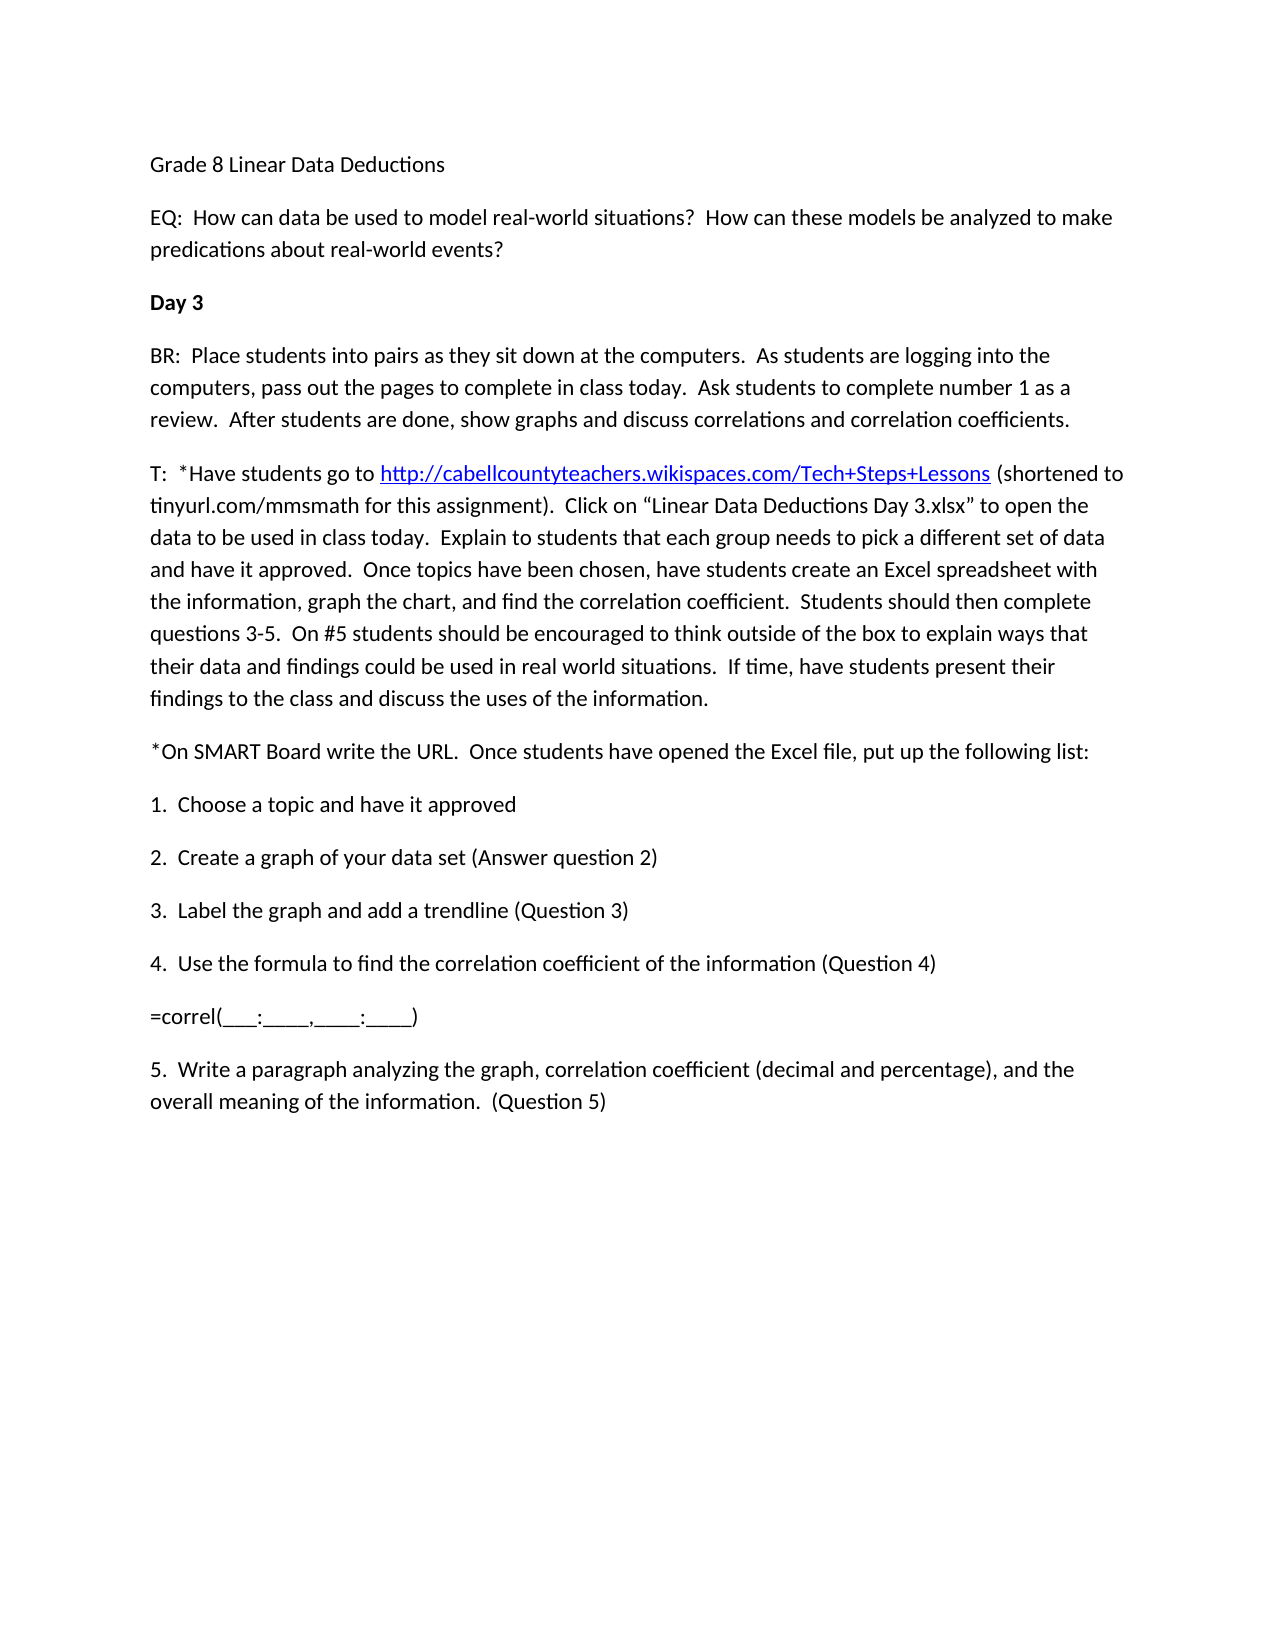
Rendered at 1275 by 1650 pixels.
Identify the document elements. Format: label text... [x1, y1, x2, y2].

text 1. Choose a topic and have it approved [150, 790, 1125, 818]
text T: *Have students go to http://cabellcountyteachers.wikispaces.com/Tech+Steps+Lessons (shortened to tinyurl.com/mmsmath for this assignment). Click on “Linear Data Deductions Day 3.xlsx” to open the data to be used in class today. Explain to students that each group needs to pick a different set of data and have it approved. Once topics have been chosen, have students create an Excel spreadsheet with the information, graph the chart, and find the correlation coefficient. Students should then complete questions 3-5. On #5 students should be encouraged to think outside of the box to explain ways that their data and findings could be used in real world situations. If time, have students present their findings to the class and discuss the uses of the information. [150, 459, 1125, 712]
text 5. Write a paragraph analyzing the graph, correlation coefficient (decimal and percentage), and the overall meaning of the information. (Question 5) [150, 1055, 1125, 1115]
text Grade 8 Linear Data Deductions [150, 150, 1125, 178]
text *On SMART Board write the URL. Once students have opened the Excel file, put up the following list: [150, 737, 1125, 765]
text 3. Label the graph and add a trendline (Question 3) [150, 896, 1125, 924]
text 4. Use the formula to find the correlation coefficient of the information (Question 4) [150, 949, 1125, 977]
text BR: Place students into pairs as they sit down at the computers. As students are logging into the computers, pass out the pages to complete in class today. Ask students to complete number 1 as a review. After students are done, show graphs and discuss correlations and correlation coefficients. [150, 341, 1125, 434]
text EQ: How can data be used to model real-world situations? How can these models be analyzed to make predications about real-world events? [150, 203, 1125, 263]
text =correl(___:____,____:____) [150, 1002, 1125, 1030]
text Day 3 [150, 288, 1125, 316]
text 2. Create a graph of your data set (Answer question 2) [150, 843, 1125, 871]
